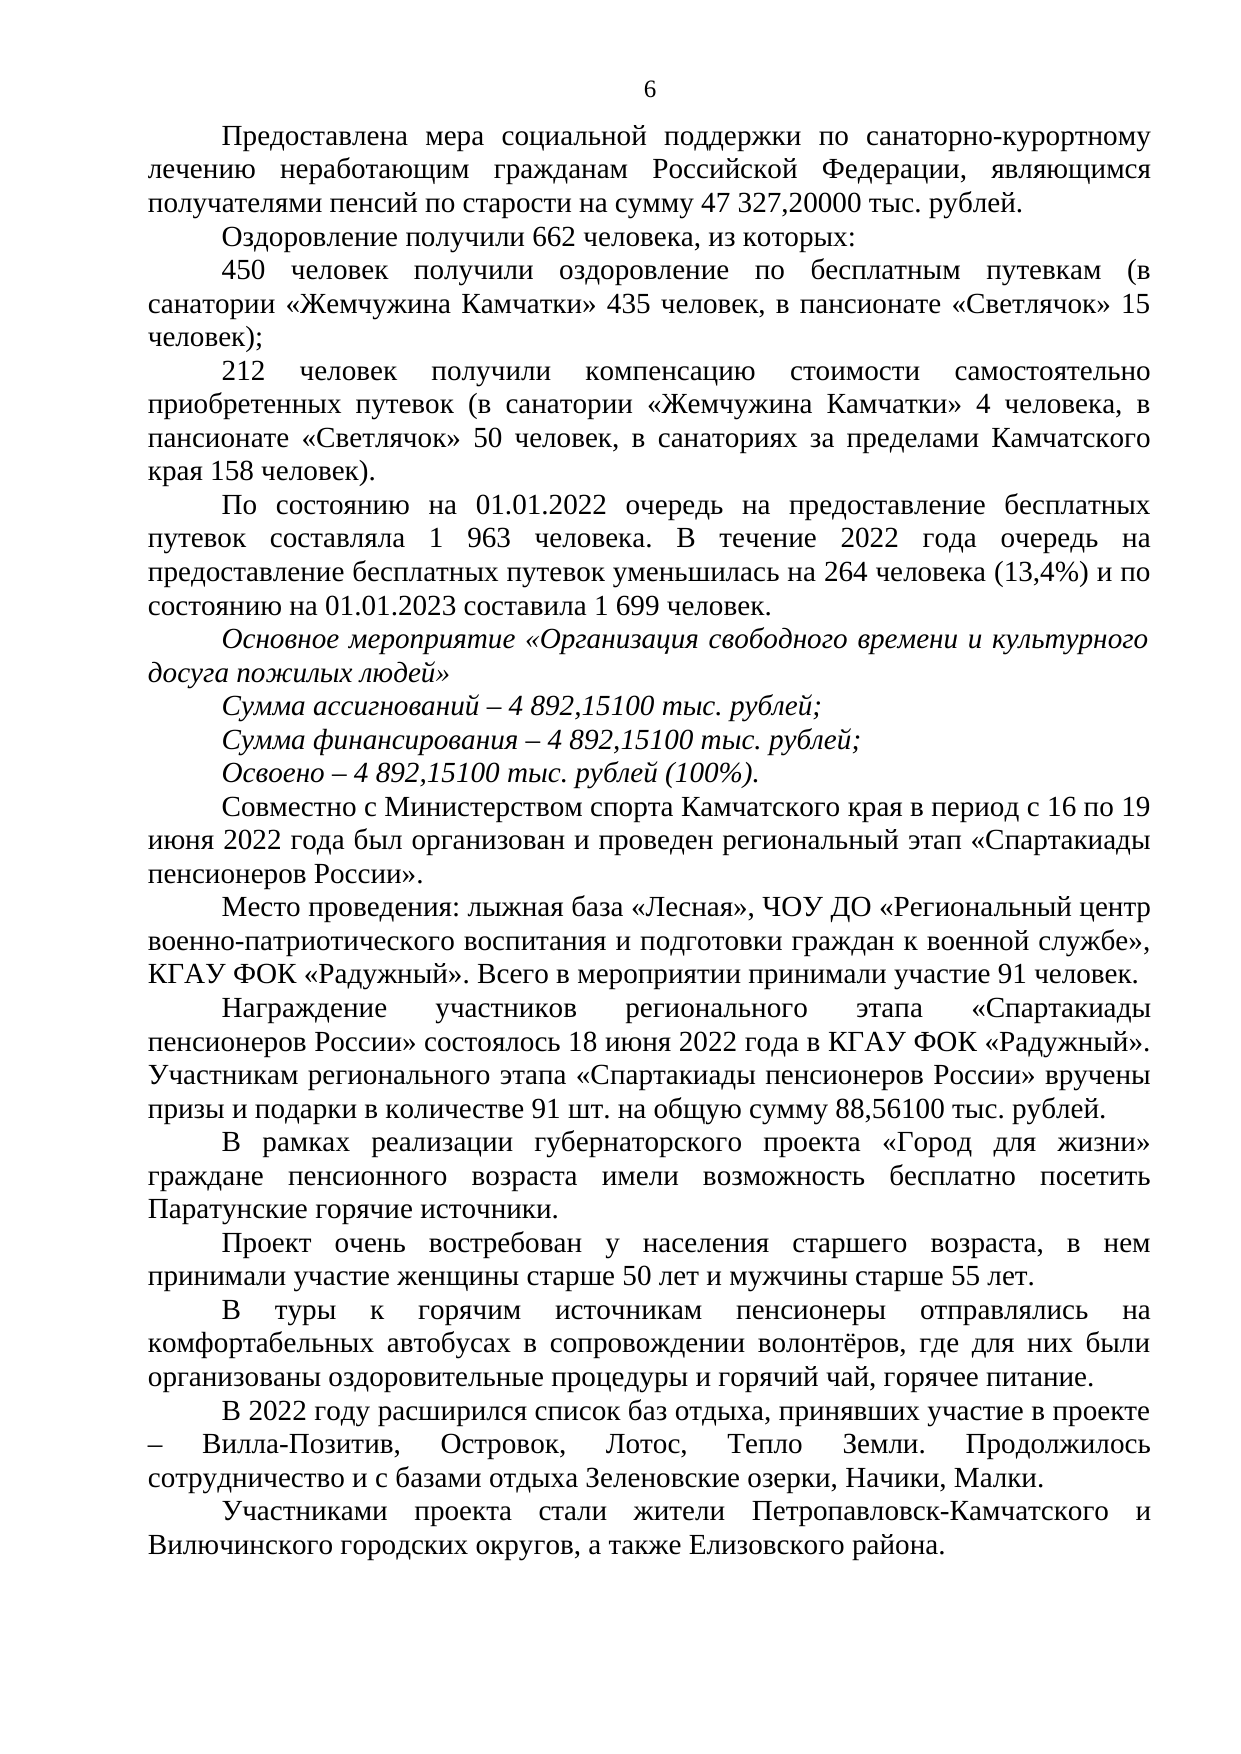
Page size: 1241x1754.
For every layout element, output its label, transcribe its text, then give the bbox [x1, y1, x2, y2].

text В рамках реализации губернаторского проекта «Город для жизни» граждане пенсионного возраста имели возможность бесплатно посетить Паратунские горячие источники. [148, 1124, 1152, 1225]
text 450 человек получили оздоровление по бесплатным путевкам (в санатории «Жемчужина Камчатки» 435 человек, в пансионате «Светлячок» 15 человек); [148, 252, 1152, 353]
text В туры к горячим источникам пенсионеры отправлялись на комфортабельных автобусах в сопровождении волонтёров, где для них были организованы оздоровительные процедуры и горячий чай, горячее питание. [148, 1292, 1152, 1393]
text По состоянию на 01.01.2022 очередь на предоставление бесплатных путевок составляла 1 963 человека. В течение 2022 года очередь на предоставление бесплатных путевок уменьшилась на 264 человека (13,4%) и по состоянию на 01.01.2023 составила 1 699 человек. [148, 487, 1152, 621]
text Совместно с Министерством спорта Камчатского края в период с 16 по 19 июня 2022 года был организован и проведен региональный этап «Спартакиады пенсионеров России». [148, 789, 1152, 889]
text Сумма ассигнований – 4 892,15100 тыс. рублей; [148, 688, 1152, 722]
text Сумма финансирования – 4 892,15100 тыс. рублей; [148, 722, 1152, 755]
text Предоставлена мера социальной поддержки по санаторно-курортному лечению неработающим гражданам Российской Федерации, являющимся получателями пенсий по старости на сумму 47 327,20000 тыс. рублей. [148, 118, 1152, 219]
text Награждение участников регионального этапа «Спартакиады пенсионеров России» состоялось 18 июня 2022 года в КГАУ ФОК «Радужный». Участникам регионального этапа «Спартакиады пенсионеров России» вручены призы и подарки в количестве 91 шт. на общую сумму 88,56100 тыс. рублей. [148, 990, 1152, 1124]
text Освоено – 4 892,15100 тыс. рублей (100%). [148, 755, 1152, 789]
text Проект очень востребован у населения старшего возраста, в нем принимали участие женщины старше 50 лет и мужчины старше 55 лет. [148, 1225, 1152, 1292]
text Основное мероприятие «Организация свободного времени и культурного досуга пожилых людей» [148, 621, 1152, 688]
text В 2022 году расширился список баз отдыха, принявших участие в проекте – Вилла-Позитив, Островок, Лотос, Тепло Земли. Продолжилось сотрудничество и с базами отдыха Зеленовские озерки, Начики, Малки. [148, 1393, 1152, 1493]
text 212 человек получили компенсацию стоимости самостоятельно приобретенных путевок (в санатории «Жемчужина Камчатки» 4 человека, в пансионате «Светлячок» 50 человек, в санаториях за пределами Камчатского края 158 человек). [148, 353, 1152, 487]
text Оздоровление получили 662 человека, из которых: [148, 219, 1152, 252]
text Место проведения: лыжная база «Лесная», ЧОУ ДО «Региональный центр военно-патриотического воспитания и подготовки граждан к военной службе», КГАУ ФОК «Радужный». Всего в мероприятии принимали участие 91 человек. [148, 889, 1152, 990]
text Участниками проекта стали жители Петропавловск-Камчатского и Вилючинского городских округов, а также Елизовского района. [148, 1493, 1152, 1560]
